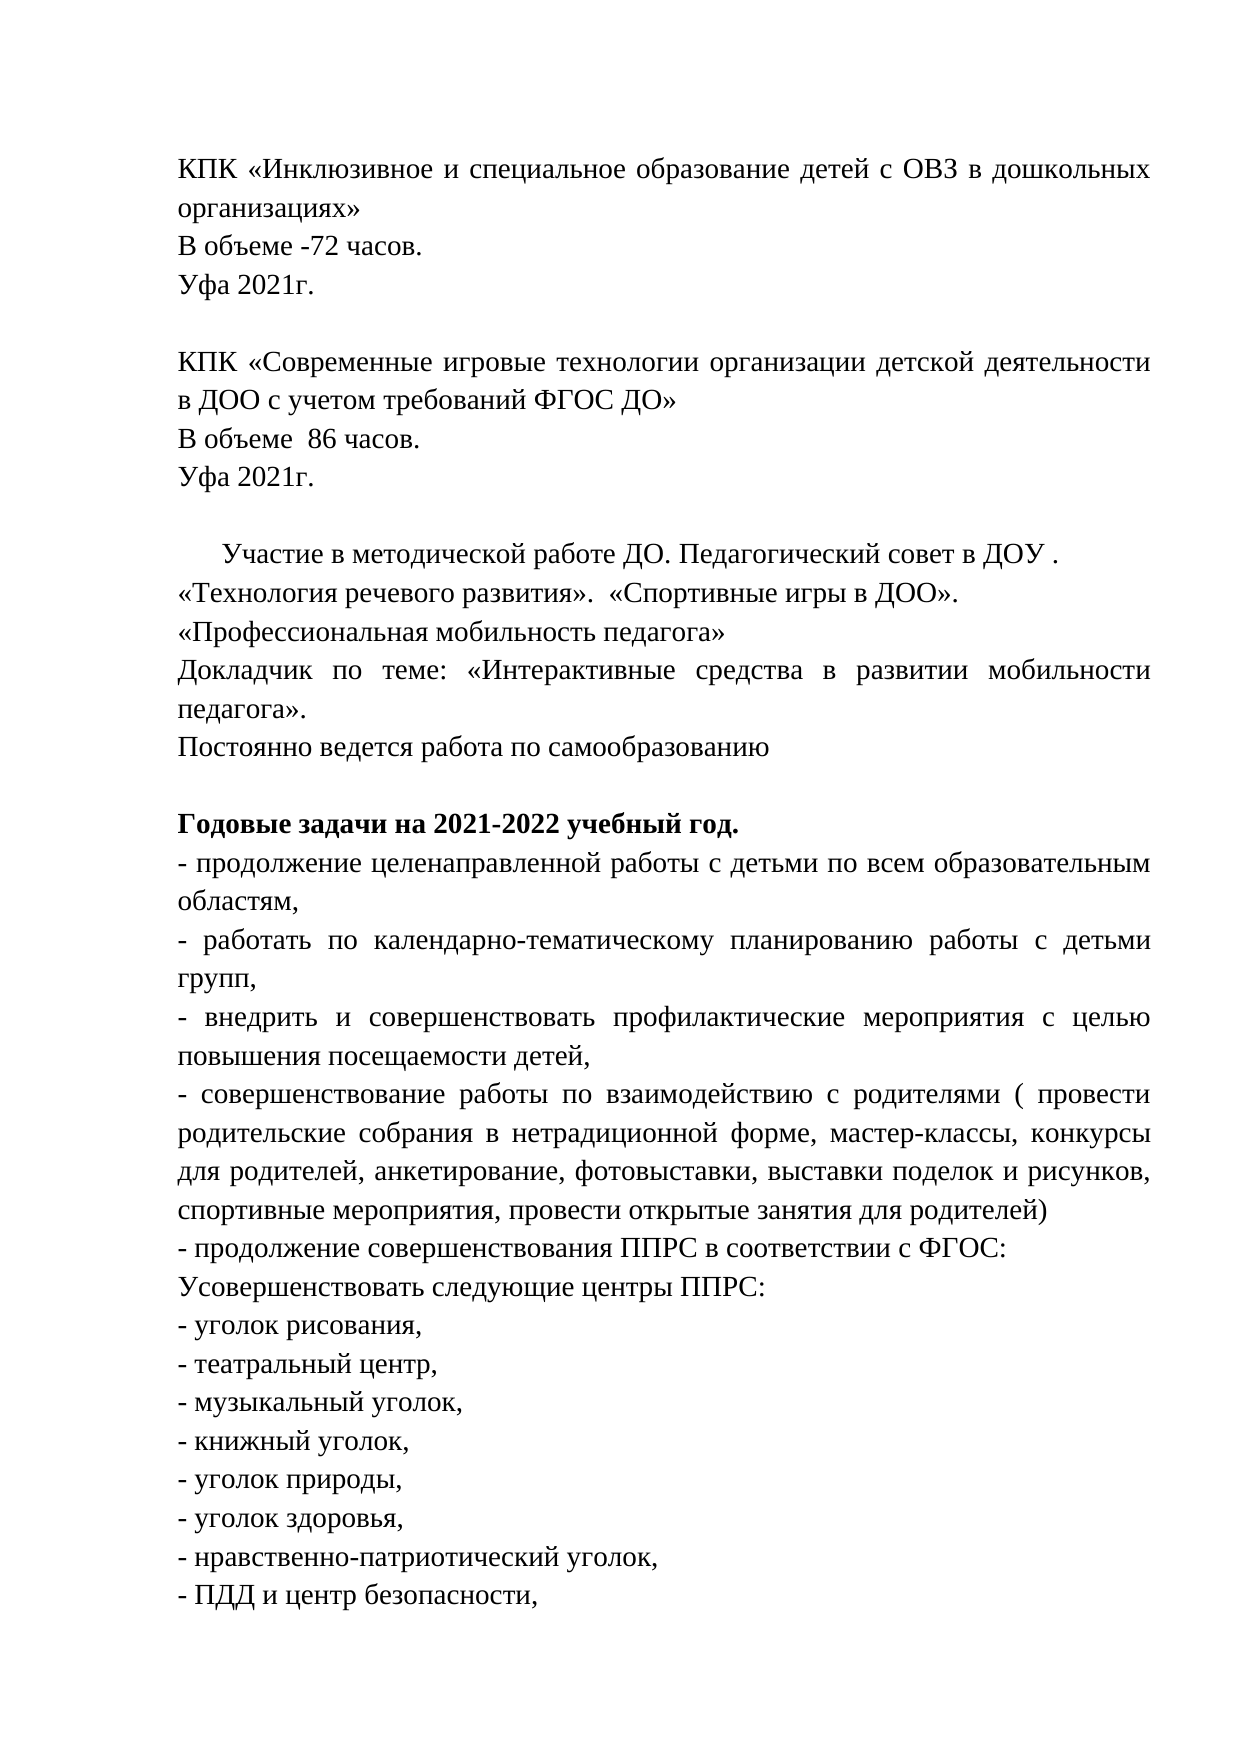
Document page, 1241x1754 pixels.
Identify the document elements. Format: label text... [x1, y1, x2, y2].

text - уголок здоровья, [177, 1500, 1152, 1534]
text - нравственно-патриотический уголок, [177, 1539, 1152, 1572]
text Годовые задачи на 2021-2022 учебный год. [177, 806, 1152, 840]
text - продолжение целенаправленной работы с детьми по всем образовательным областям, [177, 845, 1152, 917]
text КПК «Инклюзивное и специальное образование детей с ОВЗ в дошкольных организациях» [177, 151, 1152, 223]
text - внедрить и совершенствовать профилактические мероприятия с целью повышения посещаемости детей, [177, 999, 1152, 1071]
text «Профессиональная мобильность педагога» [177, 614, 1152, 647]
text - театральный центр, [177, 1346, 1152, 1379]
text - ПДД и центр безопасности, [177, 1577, 1152, 1611]
text В объеме 86 часов. [177, 421, 1152, 454]
text Участие в методической работе ДО. Педагогический совет в ДОУ . [177, 537, 1152, 570]
text Постоянно ведется работа по самообразованию [177, 729, 1152, 763]
text Усовершенствовать следующие центры ППРС: [177, 1269, 1152, 1302]
text - уголок природы, [177, 1462, 1152, 1495]
text Докладчик по теме: «Интерактивные средства в развитии мобильности педагога». [177, 652, 1152, 724]
text - музыкальный уголок, [177, 1384, 1152, 1418]
text - работать по календарно-тематическому планированию работы с детьми групп, [177, 922, 1152, 994]
text В объеме -72 часов. [177, 228, 1152, 262]
text Уфа 2021г. [177, 267, 1152, 300]
text КПК «Современные игровые технологии организации детской деятельности в ДОО с учетом требований ФГОС ДО» [177, 344, 1152, 416]
text - книжный уголок, [177, 1423, 1152, 1457]
text - уголок рисования, [177, 1307, 1152, 1341]
text - продолжение совершенствования ППРС в соответствии с ФГОС: [177, 1230, 1152, 1264]
text Уфа 2021г. [177, 459, 1152, 493]
text «Технология речевого развития». «Спортивные игры в ДОО». [177, 575, 1152, 609]
text - совершенствование работы по взаимодействию с родителями ( провести родительские собрания в нетрадиционной форме, мастер-классы, конкурсы для родителей, анкетирование, фотовыставки, выставки поделок и рисунков, спортивные мероприятия, провести открытые занятия для родителей) [177, 1076, 1152, 1225]
